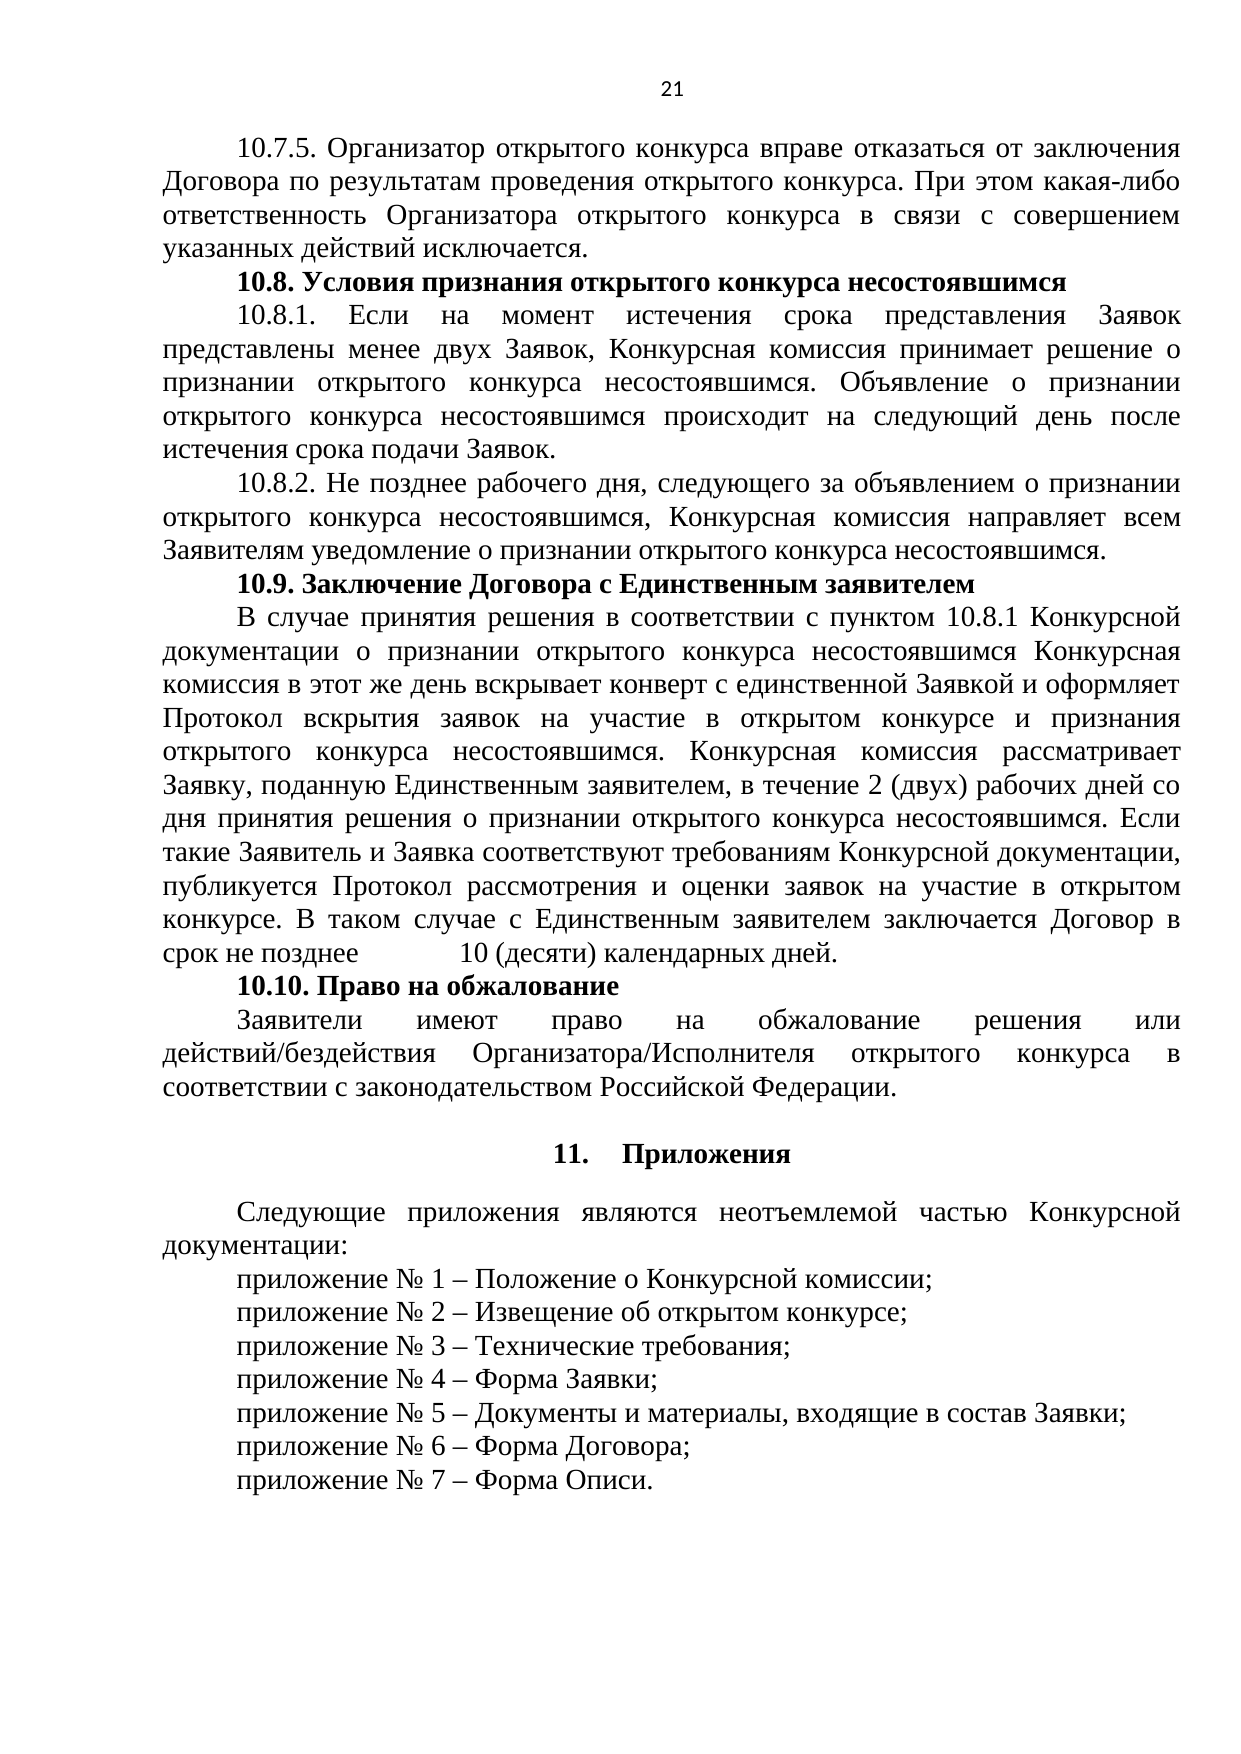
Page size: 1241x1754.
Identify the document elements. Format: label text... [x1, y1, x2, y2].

text Заявители имеют право на обжалование решения или действий/бездействия Организатора/Исполнителя открытого конкурса в соответствии с законодательством Российской Федерации. [162, 1002, 1181, 1102]
text 10.8. Условия признания открытого конкурса несостоявшимся [162, 264, 1181, 297]
text приложение № 5 – Документы и материалы, входящие в состав Заявки; [162, 1395, 1181, 1428]
text 10.8.1. Если на момент истечения срока представления Заявок представлены менее двух Заявок, Конкурсная комиссия принимает решение о признании открытого конкурса несостоявшимся. Объявление о признании открытого конкурса несостоявшимся происходит на следующий день после истечения срока подачи Заявок. [162, 297, 1181, 465]
text 10.8.2. Не позднее рабочего дня, следующего за объявлением о признании открытого конкурса несостоявшимся, Конкурсная комиссия направляет всем Заявителям уведомление о признании открытого конкурса несостоявшимся. [162, 465, 1181, 566]
text приложение № 1 – Положение о Конкурсной комиссии; [162, 1261, 1181, 1294]
text приложение № 3 – Технические требования; [162, 1328, 1181, 1361]
text приложение № 6 – Форма Договора; [162, 1428, 1181, 1462]
text 10.9. Заключение Договора с Единственным заявителем [162, 566, 1181, 599]
text 10.7.5. Организатор открытого конкурса вправе отказаться от заключения Договора по результатам проведения открытого конкурса. При этом какая-либо ответственность Организатора открытого конкурса в связи с совершением указанных действий исключается. [162, 130, 1181, 264]
text В случае принятия решения в соответствии с пунктом 10.8.1 Конкурсной документации о признании открытого конкурса несостоявшимся Конкурсная комиссия в этот же день вскрывает конверт с единственной Заявкой и оформляет Протокол вскрытия заявок на участие в открытом конкурсе и признания открытого конкурса несостоявшимся. Конкурсная комиссия рассматривает Заявку, поданную Единственным заявителем, в течение 2 (двух) рабочих дней со дня принятия решения о признании открытого конкурса несостоявшимся. Если такие Заявитель и Заявка соответствуют требованиям Конкурсной документации, публикуется Протокол рассмотрения и оценки заявок на участие в открытом конкурсе. В таком случае с Единственным заявителем заключается Договор в срок не позднее 10 (десяти) календарных дней. [162, 599, 1181, 968]
text приложение № 2 – Извещение об открытом конкурсе; [162, 1294, 1181, 1328]
list Приложения [162, 1136, 1181, 1169]
text приложение № 7 – Форма Описи. [162, 1462, 1181, 1496]
text Следующие приложения являются неотъемлемой частью Конкурсной документации: [162, 1194, 1181, 1261]
text приложение № 4 – Форма Заявки; [162, 1361, 1181, 1395]
text 10.10. Право на обжалование [162, 968, 1181, 1002]
